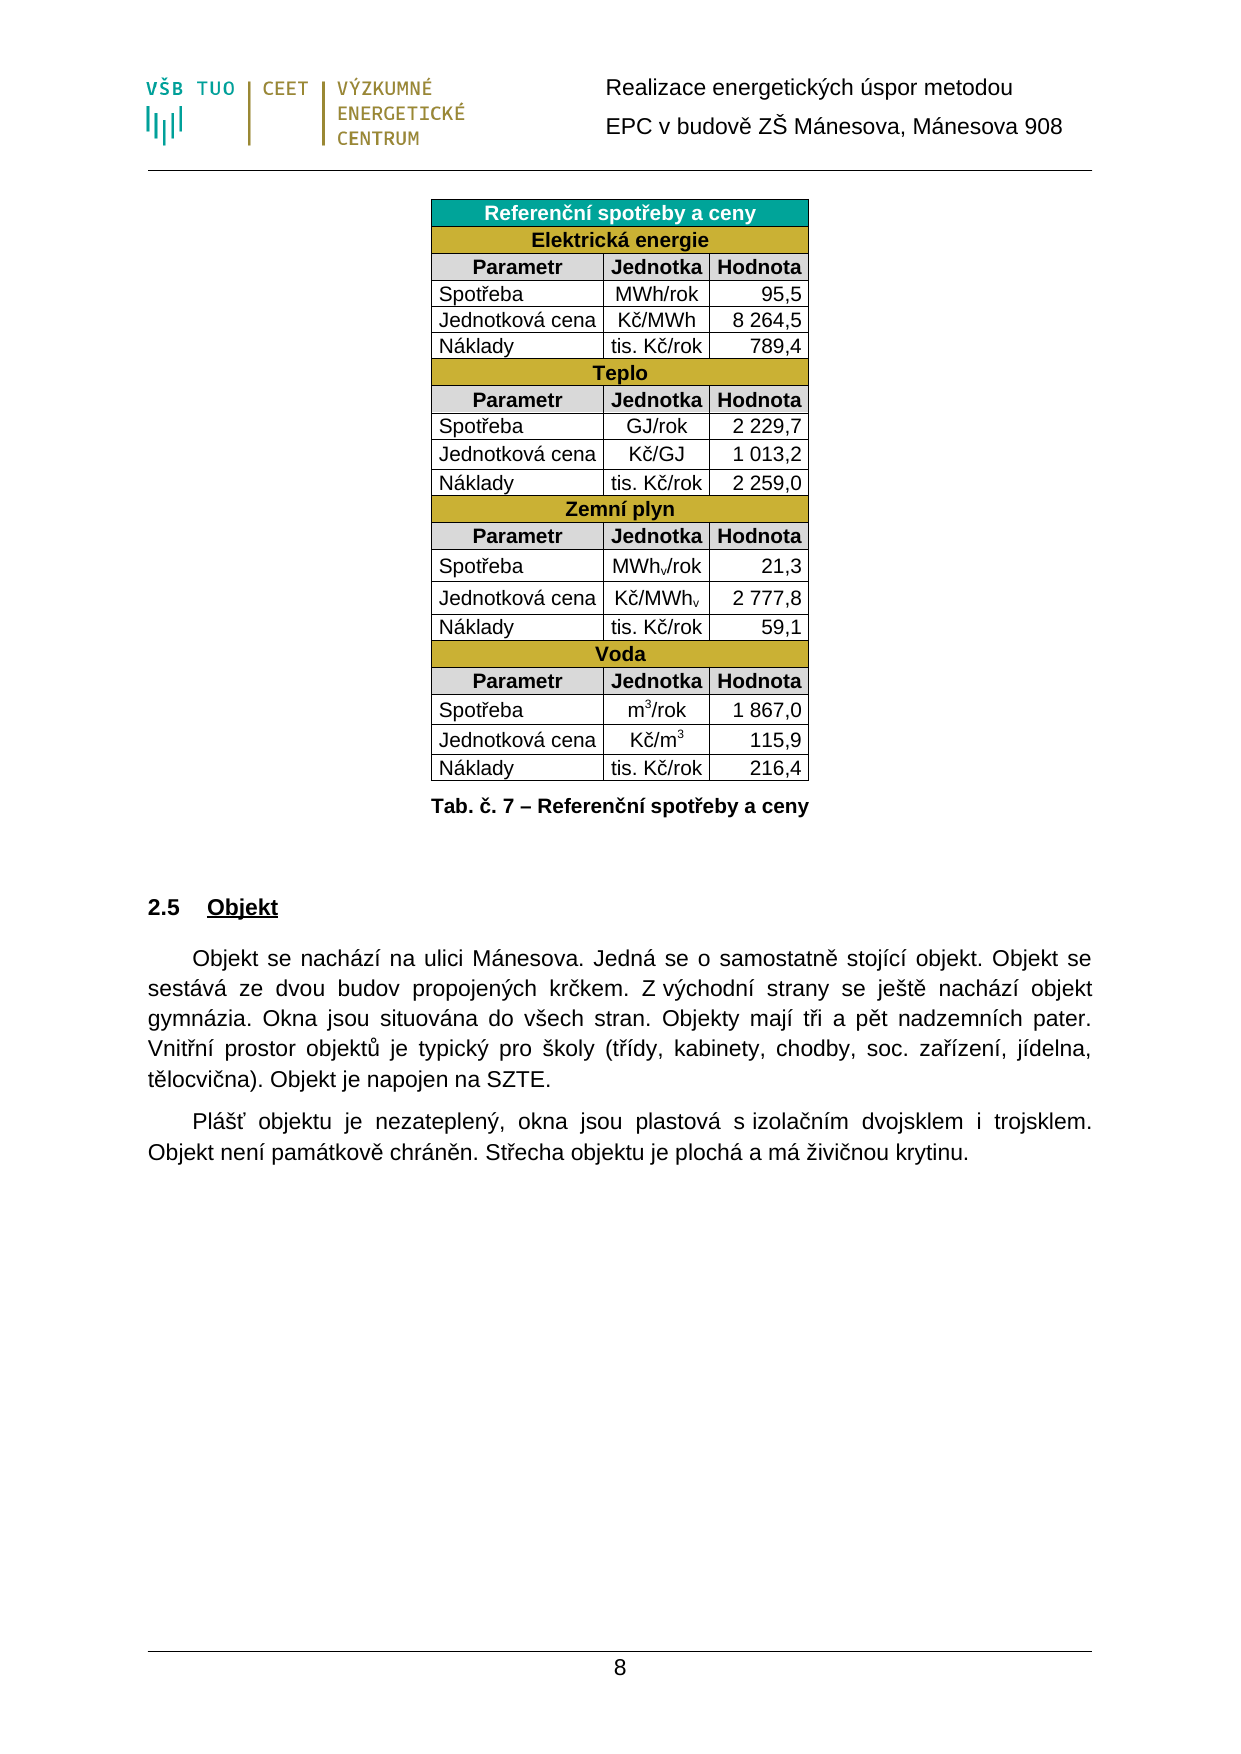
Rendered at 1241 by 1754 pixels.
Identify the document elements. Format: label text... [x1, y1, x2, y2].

table_cell Jednotková cena [432, 582, 603, 613]
table_cell 789,4 [710, 333, 808, 358]
table_cell Parametr [432, 668, 603, 694]
table_cell Náklady [432, 333, 603, 358]
table_cell Jednotka [604, 254, 709, 280]
table_cell Kč/MWhv [604, 582, 709, 613]
table_cell 95,5 [710, 281, 808, 306]
table_cell Jednotka [604, 386, 709, 412]
table_cell Teplo [432, 359, 808, 385]
table_cell 1 867,0 [710, 695, 808, 724]
table_cell tis. Kč/rok [604, 333, 709, 358]
table_cell 2 777,8 [710, 582, 808, 613]
table_cell m3/rok [604, 695, 709, 724]
table_cell Kč/GJ [604, 440, 709, 469]
table_cell MWh/rok [604, 281, 709, 306]
table_cell 2 259,0 [710, 470, 808, 495]
table_cell GJ/rok [604, 414, 709, 438]
table_cell Elektrická energie [432, 227, 808, 253]
table_header Referenční spotřeby a ceny [432, 200, 808, 226]
table_cell Jednotka [604, 523, 709, 549]
table_cell Jednotková cena [432, 307, 603, 332]
table_cell Parametr [432, 386, 603, 412]
table_cell Spotřeba [432, 550, 603, 581]
table_cell Zemní plyn [432, 496, 808, 522]
table_cell Kč/MWh [604, 307, 709, 332]
table_cell tis. Kč/rok [604, 755, 709, 780]
table_cell Voda [432, 641, 808, 667]
table_cell Hodnota [710, 523, 808, 549]
picture [128, 73, 489, 163]
table_cell Náklady [432, 755, 603, 780]
table_cell Kč/m3 [604, 725, 709, 754]
table_cell tis. Kč/rok [604, 470, 709, 495]
text Objekt se nachází na ulici Mánesova. Jedná se o samostatně stojící objekt. Objekt se sestává ze dvou budov propojených krčkem. Z východní strany se ještě nachází objekt gymnázia. Okna jsou situována do všech stran. Objekty mají tři a pět nadzemních pater. Vnitřní prostor objektů je typický pro školy (třídy, kabinety, chodby, soc. zařízení, jídelna, tělocvična). Objekt je napojen na SZTE. [148, 945, 1092, 1092]
text Plášť objektu je nezateplený, okna jsou plastová s izolačním dvojsklem i trojsklem. Objekt není památkově chráněn. Střecha objektu je plochá a má živičnou krytinu. [148, 1108, 1092, 1165]
table_cell Spotřeba [432, 695, 603, 724]
table_cell 115,9 [710, 725, 808, 754]
text Tab. č. 7 – Referenční spotřeby a ceny [148, 794, 1092, 818]
table_cell 2 229,7 [710, 414, 808, 438]
table_cell Jednotka [604, 668, 709, 694]
table_cell tis. Kč/rok [604, 615, 709, 639]
table_cell 8 264,5 [710, 307, 808, 332]
table_cell 1 013,2 [710, 440, 808, 469]
table_cell Hodnota [710, 386, 808, 412]
table_cell Spotřeba [432, 281, 603, 306]
table_cell 216,4 [710, 755, 808, 780]
text Objekt [148, 894, 1092, 920]
table_cell Jednotková cena [432, 440, 603, 469]
table_cell MWhv/rok [604, 550, 709, 581]
table_cell 59,1 [710, 615, 808, 639]
table_cell Jednotková cena [432, 725, 603, 754]
table_cell Spotřeba [432, 414, 603, 438]
table_cell Hodnota [710, 254, 808, 280]
table_cell Parametr [432, 523, 603, 549]
table_cell Hodnota [710, 668, 808, 694]
table_cell 21,3 [710, 550, 808, 581]
table_cell Parametr [432, 254, 603, 280]
table_cell Náklady [432, 470, 603, 495]
table_cell Náklady [432, 615, 603, 639]
